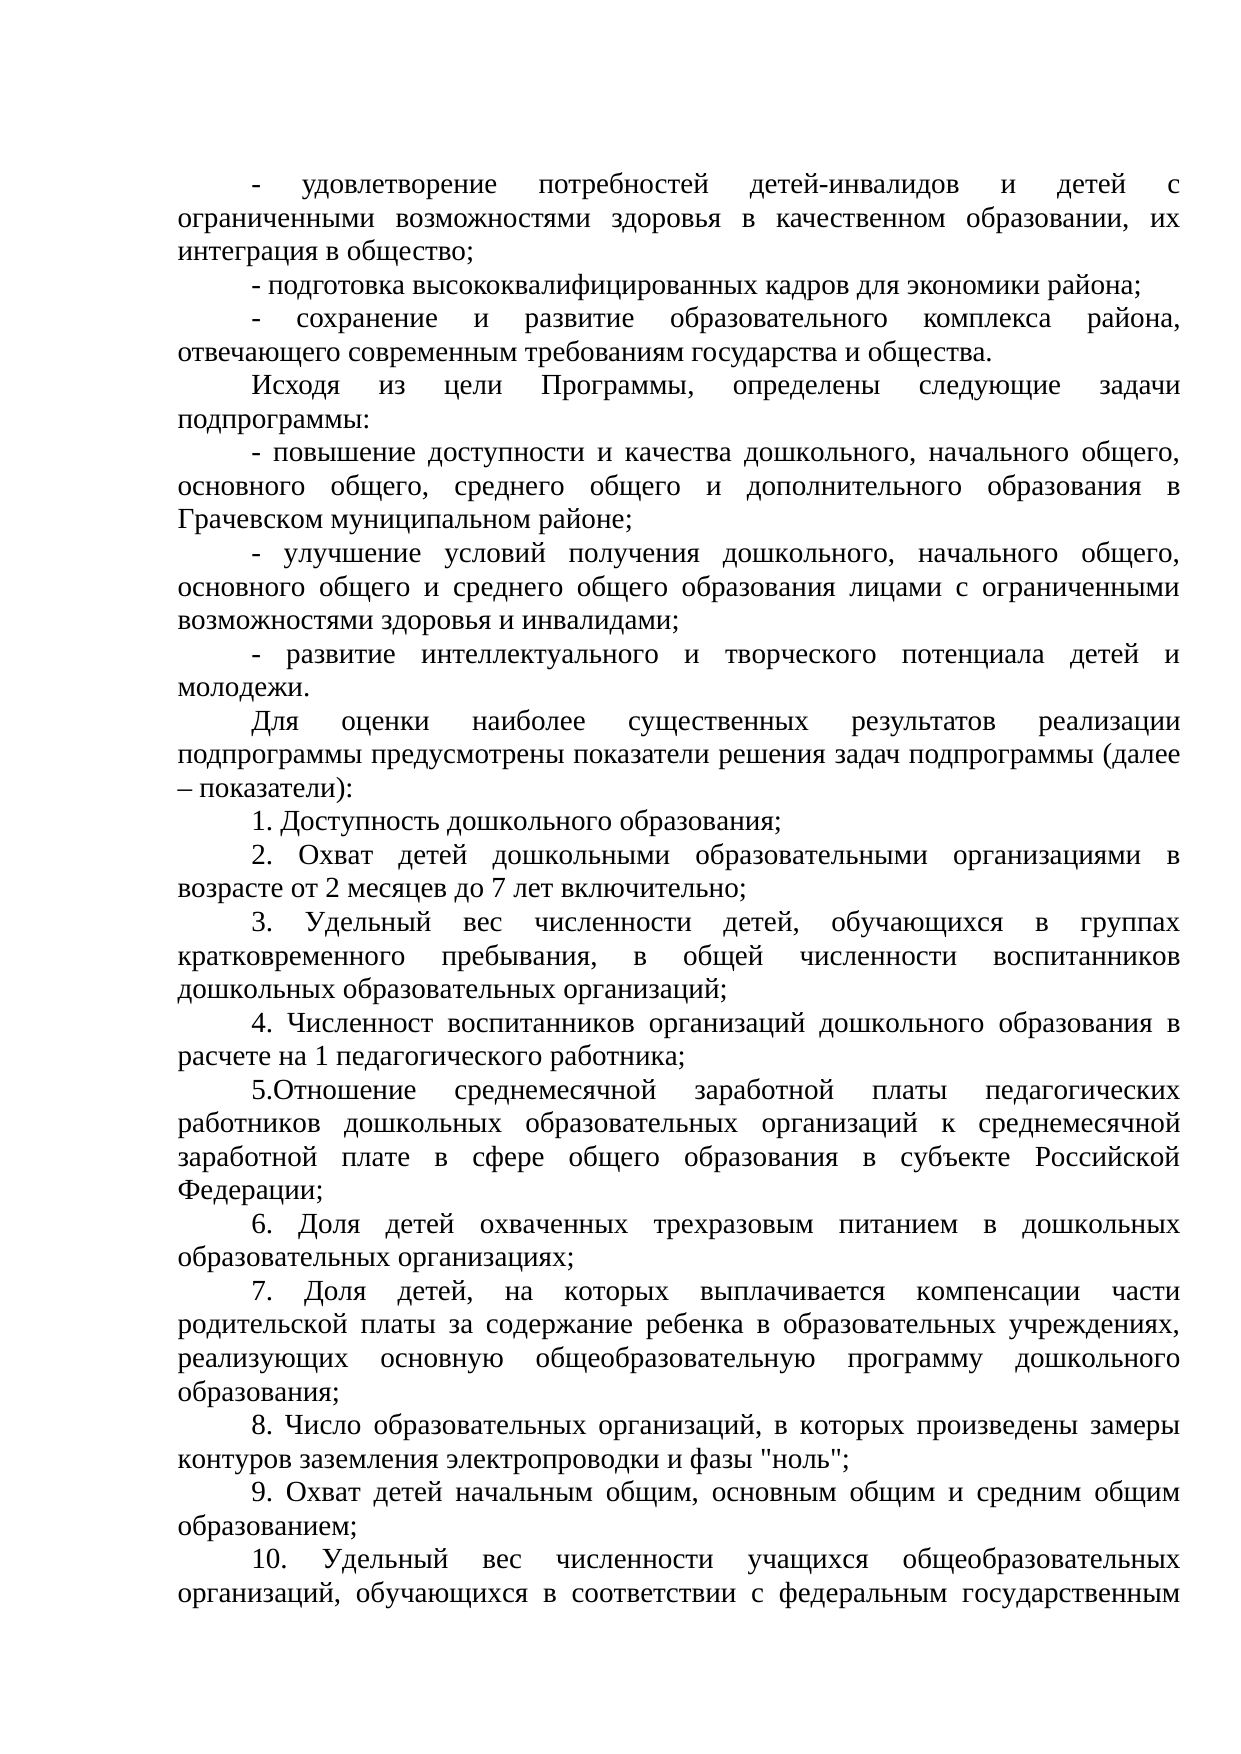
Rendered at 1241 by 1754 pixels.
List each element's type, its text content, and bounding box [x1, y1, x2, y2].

text - подготовка высококвалифицированных кадров для экономики района; [177, 267, 1181, 300]
text 6. Доля детей охваченных трехразовым питанием в дошкольных образовательных организациях; [177, 1206, 1181, 1273]
text 4. Численност воспитанников организаций дошкольного образования в расчете на 1 педагогического работника; [177, 1005, 1181, 1072]
text - улучшение условий получения дошкольного, начального общего, основного общего и среднего общего образования лицами с ограниченными возможностями здоровья и инвалидами; [177, 535, 1181, 636]
text - удовлетворение потребностей детей-инвалидов и детей с ограниченными возможностями здоровья в качественном образовании, их интеграция в общество; [177, 166, 1181, 267]
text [177, 1541, 1181, 1608]
text 3. Удельный вес численности детей, обучающихся в группах кратковременного пребывания, в общей численности воспитанников дошкольных образовательных организаций; [177, 904, 1181, 1005]
text 9. Охват детей начальным общим, основным общим и средним общим образованием; [177, 1474, 1181, 1541]
text 8. Число образовательных организаций, в которых произведены замеры контуров заземления электропроводки и фазы "ноль"; [177, 1407, 1181, 1474]
text Исходя из цели Программы, определены следующие задачи подпрограммы: [177, 367, 1181, 434]
text - сохранение и развитие образовательного комплекса района, отвечающего современным требованиям государства и общества. [177, 300, 1181, 367]
text 5.Отношение среднемесячной заработной платы педагогических работников дошкольных образовательных организаций к среднемесячной заработной плате в сфере общего образования в субъекте Российской Федерации; [177, 1072, 1181, 1206]
text 2. Охват детей дошкольными образовательными организациями в возрасте от 2 месяцев до 7 лет включительно; [177, 837, 1181, 904]
text 1. Доступность дошкольного образования; [177, 803, 1083, 837]
text 7. Доля детей, на которых выплачивается компенсации части родительской платы за содержание ребенка в образовательных учреждениях, реализующих основную общеобразовательную программу дошкольного образования; [177, 1273, 1181, 1407]
text - повышение доступности и качества дошкольного, начального общего, основного общего, среднего общего и дополнительного образования в Грачевском муниципальном районе; [177, 434, 1181, 535]
text Для оценки наиболее существенных результатов реализации подпрограммы предусмотрены показатели решения задач подпрограммы (далее – показатели): [177, 703, 1181, 803]
text - развитие интеллектуального и творческого потенциала детей и молодежи. [177, 636, 1181, 703]
